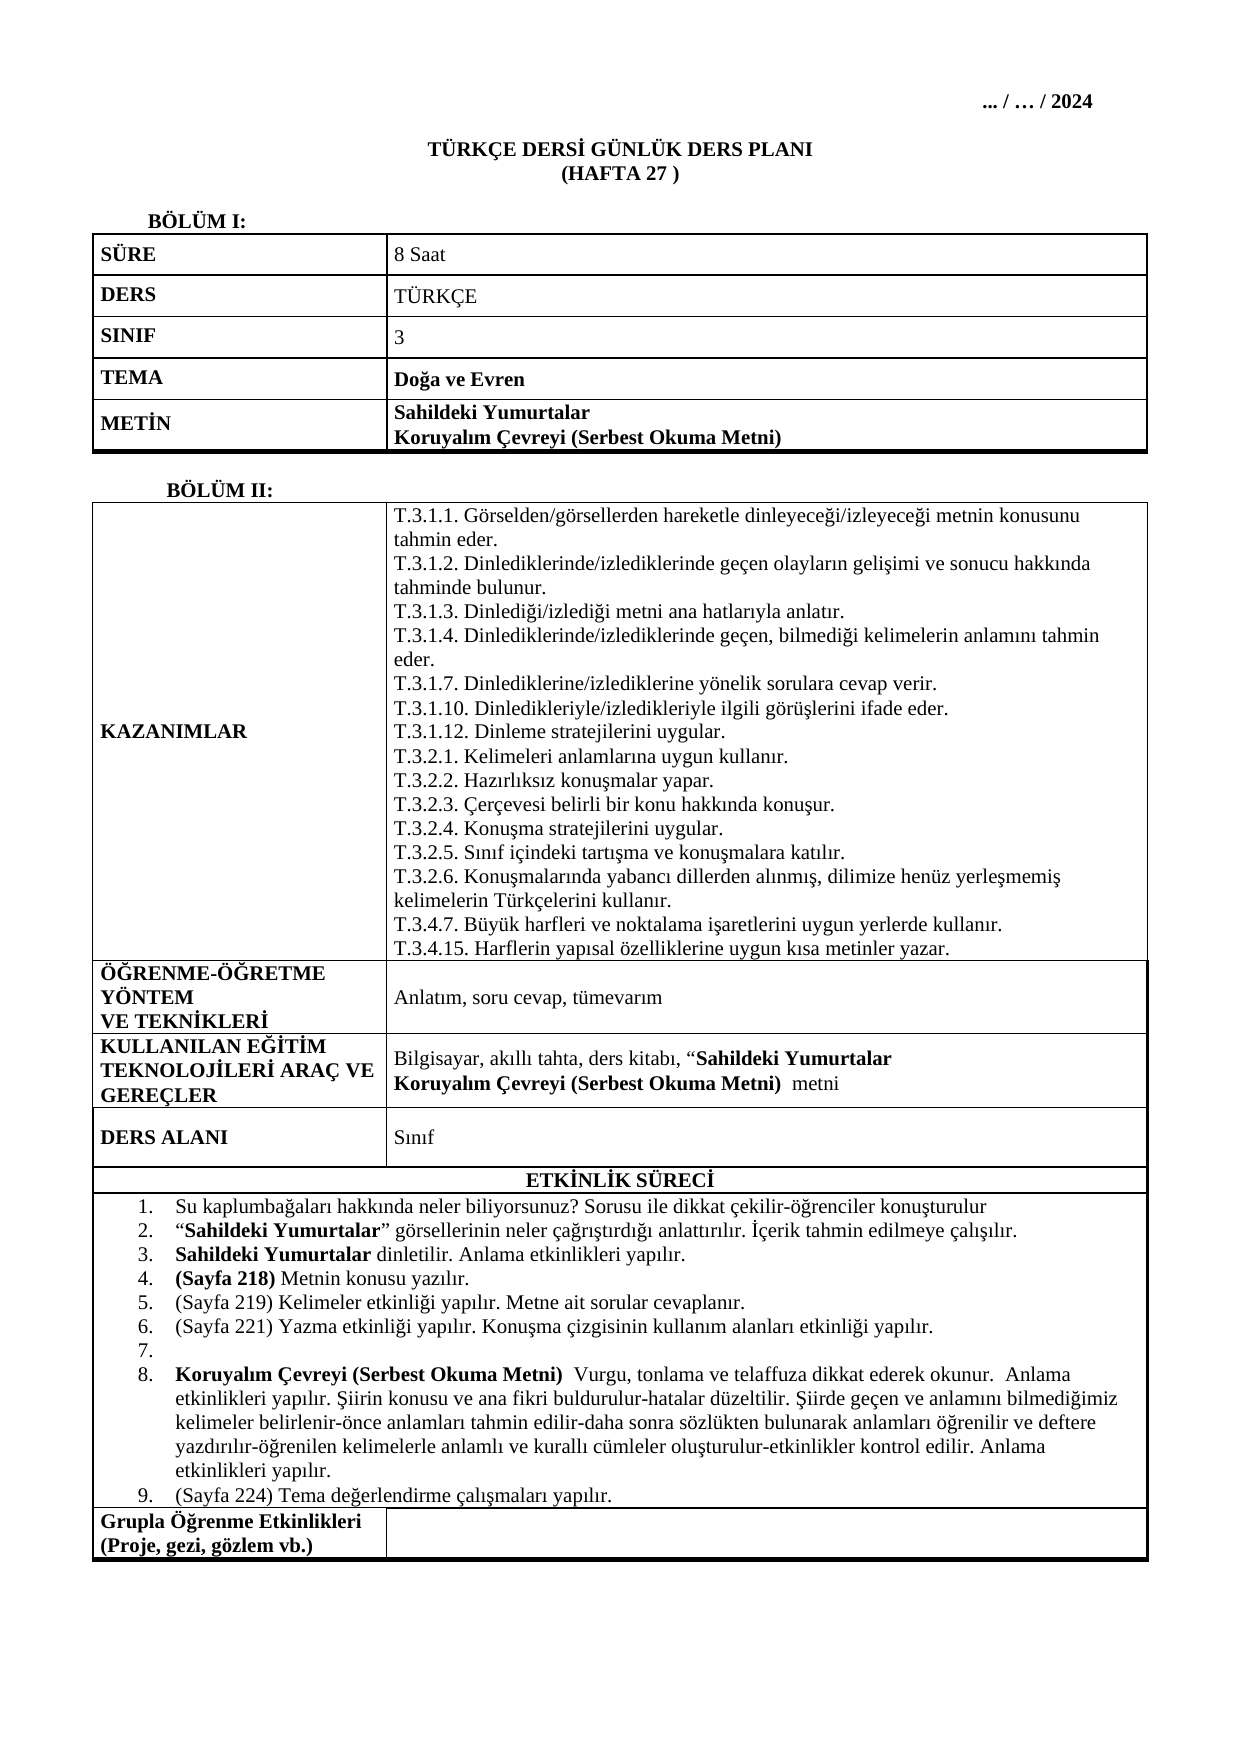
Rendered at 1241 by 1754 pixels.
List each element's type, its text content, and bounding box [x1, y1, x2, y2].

text BÖLÜM II: [148, 478, 1092, 502]
table_cell Su kaplumbağaları hakkında neler biliyorsunuz? Sorusu ile dikkat çekilir-öğrenciler konuşturulur “Sahildeki Yumurtalar” görsellerinin neler çağrıştırdığı anlattırılır. İçerik tahmin edilmeye çalışılır. Sahildeki Yumurtalar dinletilir. Anlama etkinlikleri yapılır. (Sayfa 218) Metnin konusu yazılır. (Sayfa 219) Kelimeler etkinliği yapılır. Metne ait sorular cevaplanır. (Sayfa 221) Yazma etkinliği yapılır. Konuşma çizgisinin kullanım alanları etkinliği yapılır. Koruyalım Çevreyi (Serbest Okuma Metni) Vurgu, tonlama ve telaffuza dikkat ederek okunur. Anlama etkinlikleri yapılır. Şiirin konusu ve ana fikri buldurulur-hatalar düzeltilir. Şiirde geçen ve anlamını bilmediğimiz kelimeler belirlenir-önce anlamları tahmin edilir-daha sonra sözlükten bulunarak anlamları öğrenilir ve deftere yazdırılır-öğrenilen kelimelerle anlamlı ve kurallı cümleler oluşturulur-etkinlikler kontrol edilir. Anlama etkinlikleri yapılır. (Sayfa 224) Tema değerlendirme çalışmaları yapılır. [94, 1194, 1146, 1507]
table_cell DERS [94, 276, 386, 316]
text (HAFTA 27 ) [148, 161, 1092, 185]
table_cell ETKİNLİK SÜRECİ [94, 1168, 1146, 1192]
table_header KAZANIMLAR [93, 503, 386, 960]
table_cell METİN [94, 400, 386, 449]
text BÖLÜM I: [148, 209, 1092, 233]
table_cell KULLANILAN EĞİTİM TEKNOLOJİLERİ ARAÇ VE GEREÇLER [93, 1034, 386, 1107]
table_cell 3 [388, 317, 1146, 357]
table_cell TÜRKÇE [388, 276, 1146, 316]
table_header 8 Saat [388, 235, 1146, 274]
table_cell ÖĞRENME-ÖĞRETME YÖNTEM VE TEKNİKLERİ [93, 961, 386, 1033]
table_cell SINIF [94, 317, 386, 357]
table_cell Doğa ve Evren [388, 359, 1146, 398]
table_cell Anlatım, soru cevap, tümevarım [387, 961, 1146, 1033]
table_cell Grupla Öğrenme Etkinlikleri (Proje, gezi, gözlem vb.) [94, 1508, 386, 1557]
table_cell Bilgisayar, akıllı tahta, ders kitabı, “Sahildeki Yumurtalar Koruyalım Çevreyi (Serbest Okuma Metni) metni [387, 1034, 1146, 1107]
table_cell [387, 1509, 1146, 1557]
table_cell TEMA [94, 359, 386, 398]
text ... / … / 2024 [148, 89, 1092, 113]
table_header T.3.1.1. Görselden/görsellerden hareketle dinleyeceği/izleyeceği metnin konusunu tahmin eder. T.3.1.2. Dinlediklerinde/izlediklerinde geçen olayların gelişimi ve sonucu hakkında tahminde bulunur. T.3.1.3. Dinlediği/izlediği metni ana hatlarıyla anlatır. T.3.1.4. Dinlediklerinde/izlediklerinde geçen, bilmediği kelimelerin anlamını tahmin eder. T.3.1.7. Dinlediklerine/izlediklerine yönelik sorulara cevap verir. T.3.1.10. Dinledikleriyle/izledikleriyle ilgili görüşlerini ifade eder. T.3.1.12. Dinleme stratejilerini uygular. T.3.2.1. Kelimeleri anlamlarına uygun kullanır. T.3.2.2. Hazırlıksız konuşmalar yapar. T.3.2.3. Çerçevesi belirli bir konu hakkında konuşur. T.3.2.4. Konuşma stratejilerini uygular. T.3.2.5. Sınıf içindeki tartışma ve konuşmalara katılır. T.3.2.6. Konuşmalarında yabancı dillerden alınmış, dilimize henüz yerleşmemiş kelimelerin Türkçelerini kullanır. T.3.4.7. Büyük harfleri ve noktalama işaretlerini uygun yerlerde kullanır. T.3.4.15. Harflerin yapısal özelliklerine uygun kısa metinler yazar. [387, 503, 1147, 960]
table_cell Sınıf [387, 1108, 1146, 1166]
table_cell Sahildeki Yumurtalar Koruyalım Çevreyi (Serbest Okuma Metni) [388, 400, 1146, 449]
table_header SÜRE [94, 235, 386, 274]
text TÜRKÇE DERSİ GÜNLÜK DERS PLANI [148, 137, 1092, 161]
table_cell DERS ALANI [94, 1108, 386, 1166]
